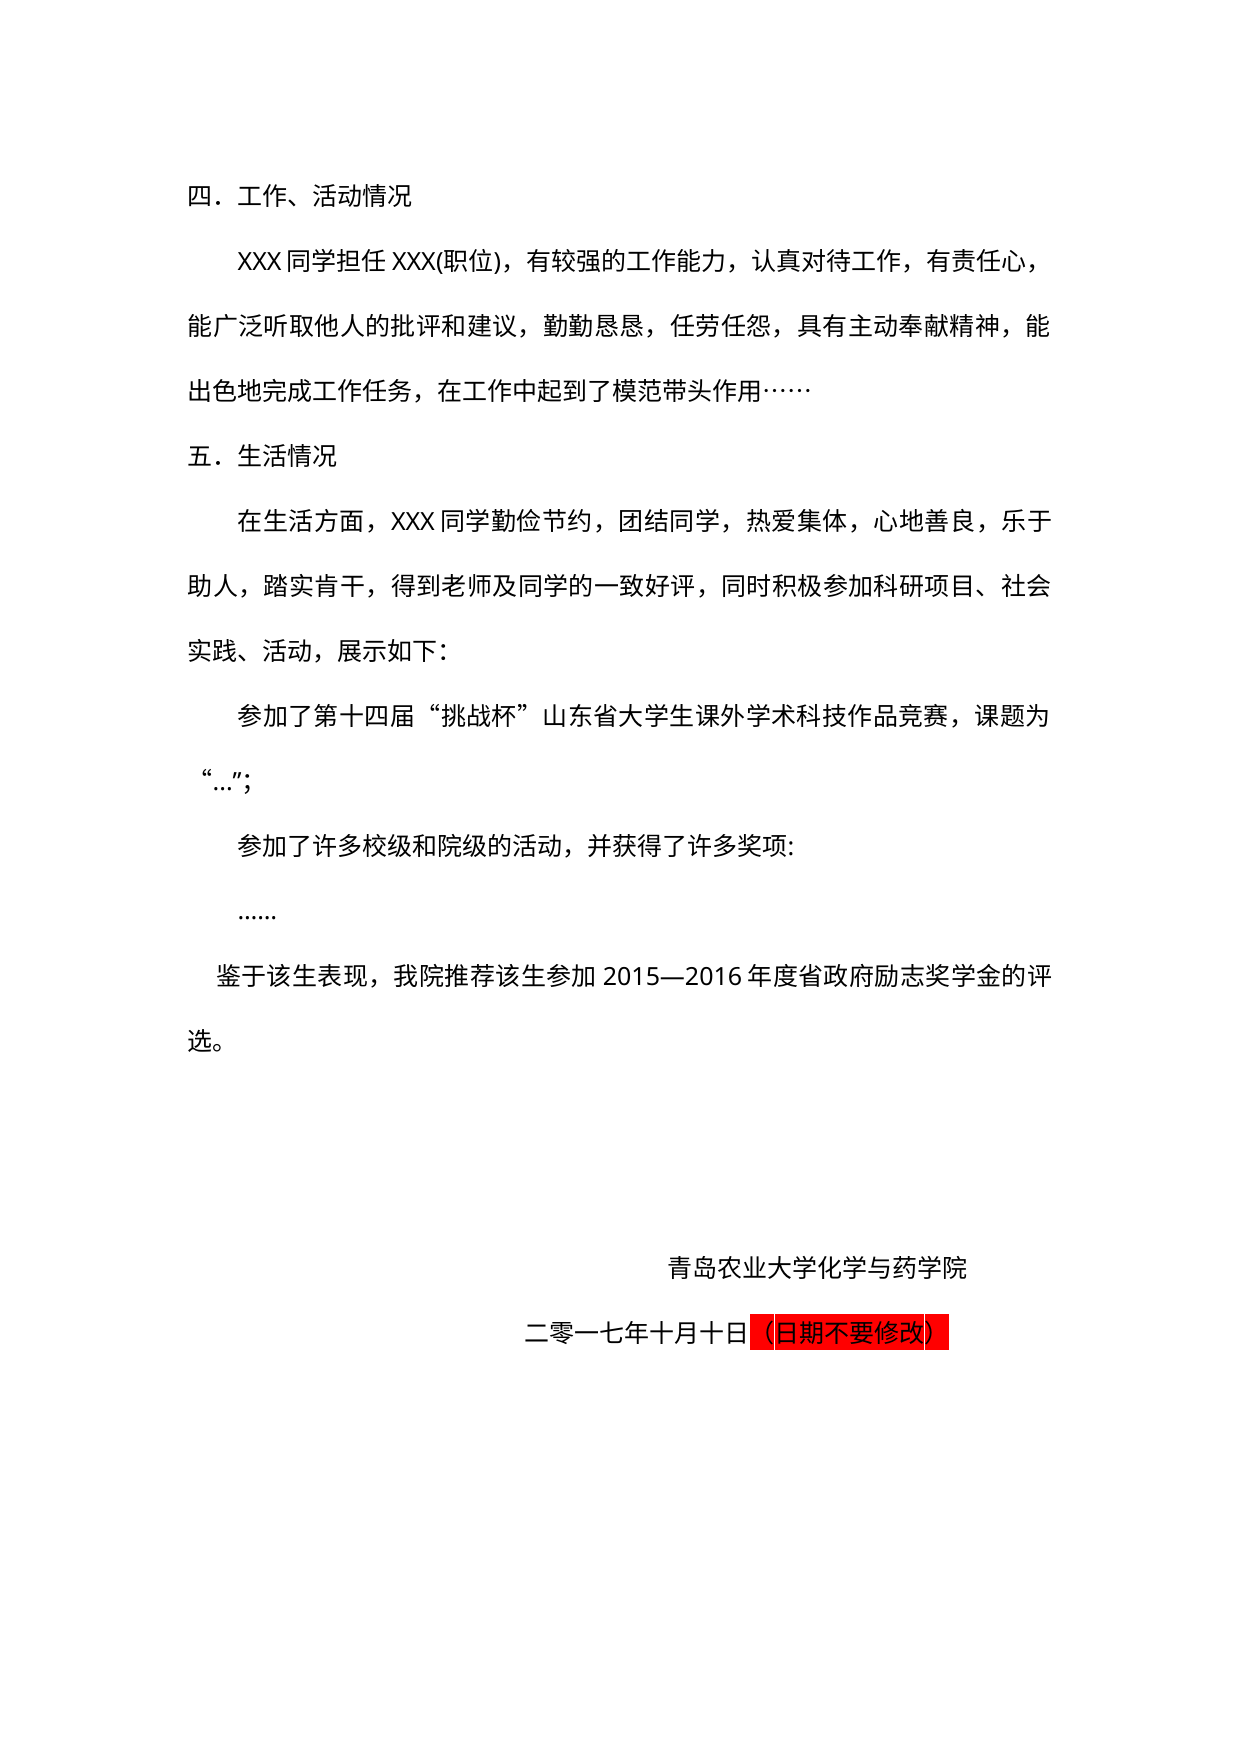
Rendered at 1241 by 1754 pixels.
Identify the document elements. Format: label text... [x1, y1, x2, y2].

text XXX同学担任XXX(职位)，有较强的工作能力，认真对待工作，有责任心，能广泛听取他人的批评和建议，勤勤恳恳，任劳任怨，具有主动奉献精神，能出色地完成工作任务，在工作中起到了模范带头作用…… [187, 227, 1053, 422]
list 工作、活动情况 [187, 162, 1053, 227]
text 二零一七年十月十日（日期不要修改） [187, 1299, 1053, 1364]
text 青岛农业大学化学与药学院 [187, 1234, 1053, 1299]
text 鉴于该生表现，我院推荐该生参加2015—2016年度省政府励志奖学金的评选。 [187, 942, 1053, 1072]
list 生活情况 [187, 422, 1053, 487]
text 在生活方面，XXX同学勤俭节约，团结同学，热爱集体，心地善良，乐于助人，踏实肯干，得到老师及同学的一致好评，同时积极参加科研项目、社会实践、活动，展示如下： [187, 487, 1053, 682]
text 参加了第十四届“挑战杯”山东省大学生课外学术科技作品竞赛，课题为“...”； [187, 682, 1053, 812]
text …… [187, 877, 1053, 942]
text 参加了许多校级和院级的活动，并获得了许多奖项: [187, 812, 1053, 877]
